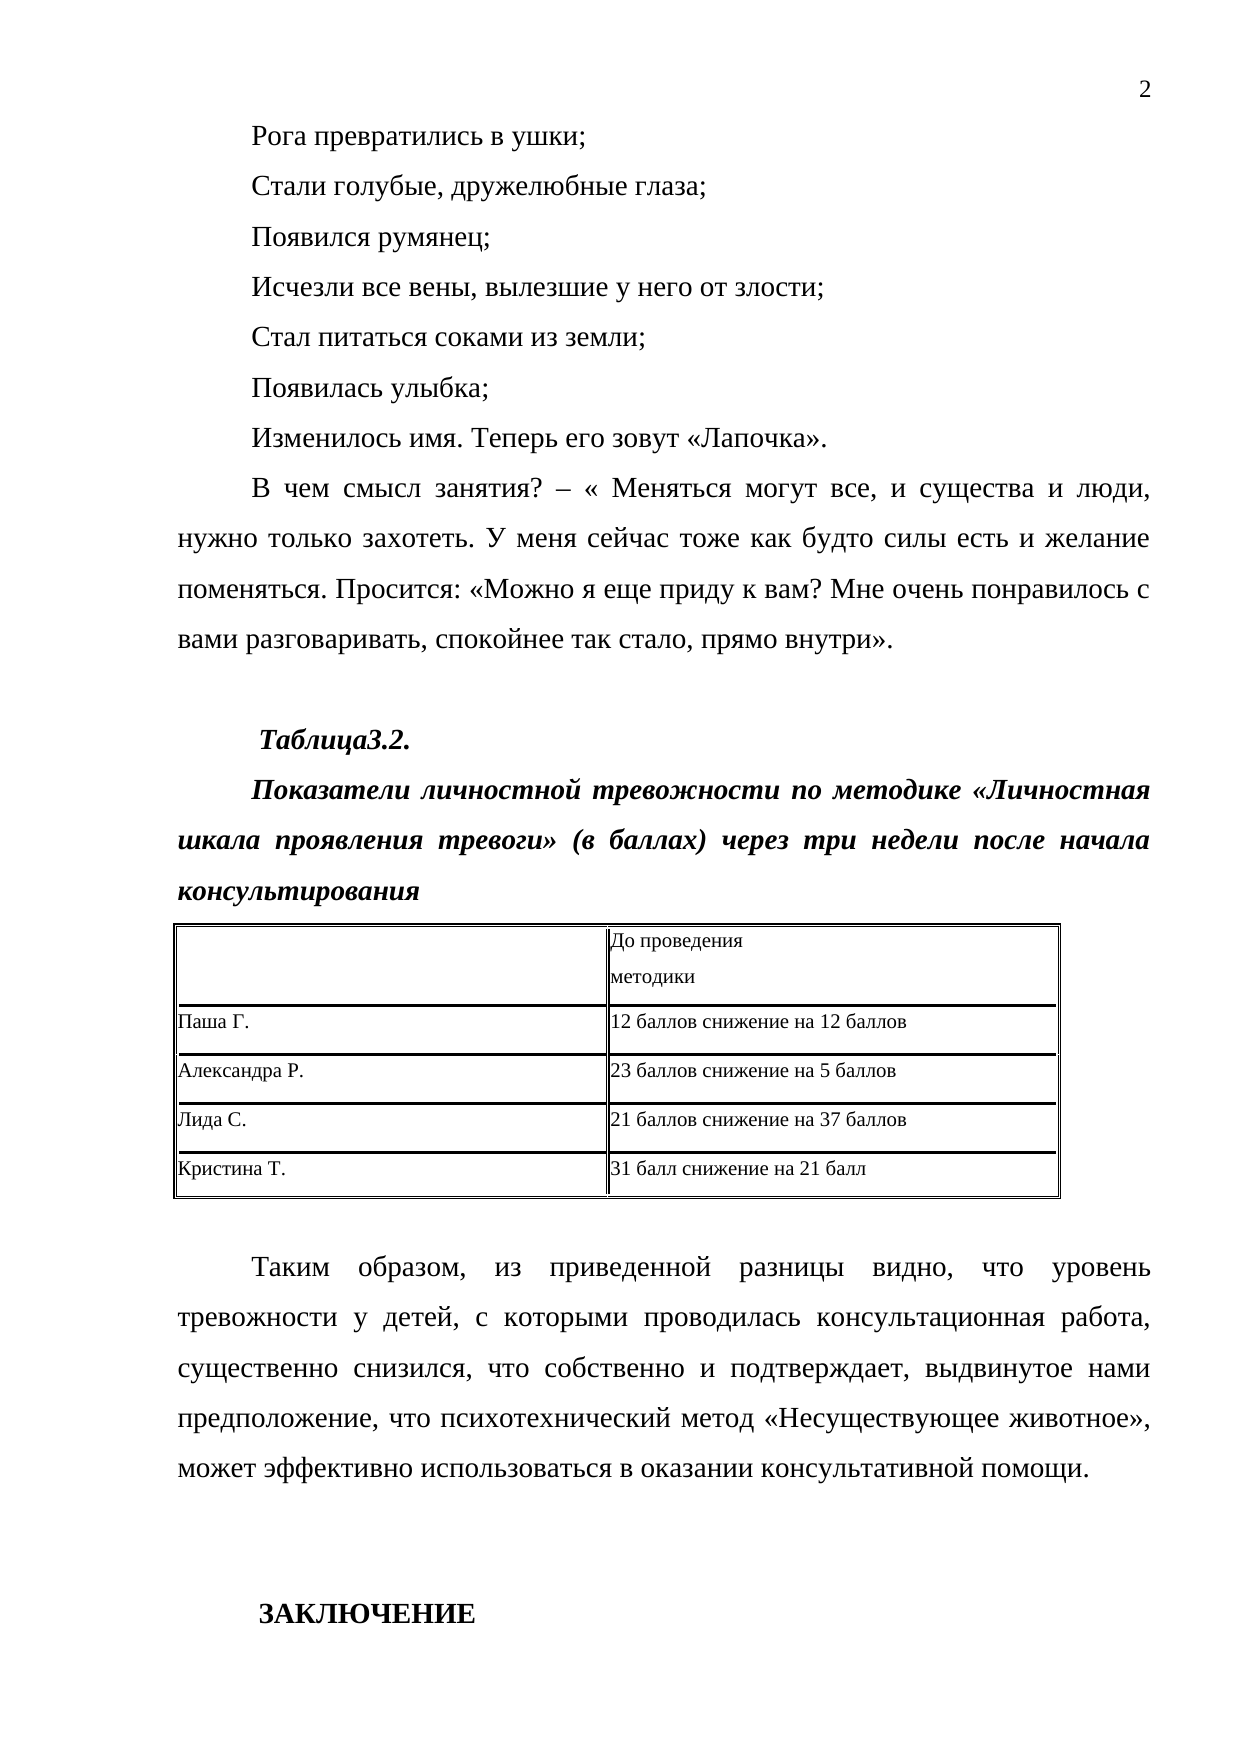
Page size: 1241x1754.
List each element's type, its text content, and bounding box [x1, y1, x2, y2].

text Стали голубые, дружелюбные глаза; [177, 168, 1152, 202]
text Таблица3.2. [177, 722, 1152, 755]
table_cell Лида С. [177, 1102, 606, 1151]
table_cell 12 баллов снижение на 12 баллов [610, 1004, 1058, 1053]
text Появился румянец; [177, 219, 1152, 252]
text Стал питаться соками из земли; [177, 319, 1152, 353]
text Исчезли все вены, вылезшие у него от злости; [177, 269, 1152, 303]
table_cell 21 баллов снижение на 37 баллов [610, 1102, 1058, 1151]
text Появилась улыбка; [177, 370, 1152, 403]
text ЗАКЛЮЧЕНИЕ [177, 1597, 1152, 1630]
table_header До проведения методики [608, 927, 1058, 1004]
table_cell Александра Р. [175, 1053, 606, 1102]
table_cell 23 баллов снижение на 5 баллов [610, 1053, 1059, 1102]
table_cell Кристина Т. [177, 1151, 608, 1196]
table_cell Паша Г. [177, 1004, 606, 1053]
table_header [177, 925, 608, 1004]
text В чем смысл занятия? – « Меняться могут все, и существа и люди, нужно только захотеть. У меня сейчас тоже как будто силы есть и желание поменяться. Просится: «Можно я еще приду к вам? Мне очень понравилось с вами разговаривать, спокойнее так стало, прямо внутри». [177, 470, 1152, 655]
text Изменилось имя. Теперь его зовут «Лапочка». [177, 420, 1152, 453]
table_cell 31 балл снижение на 21 балл [608, 1151, 1058, 1196]
text Рога превратились в ушки; [177, 118, 1152, 152]
text Показатели личностной тревожности по методике «Личностная шкала проявления тревоги» (в баллах) через три недели после начала консультирования [177, 772, 1152, 906]
text Таким образом, из приведенной разницы видно, что уровень тревожности у детей, с которыми проводилась консультационная работа, существенно снизился, что собственно и подтверждает, выдвинутое нами предположение, что психотехнический метод «Несуществующее животное», может эффективно использоваться в оказании консультативной помощи. [177, 1249, 1152, 1484]
